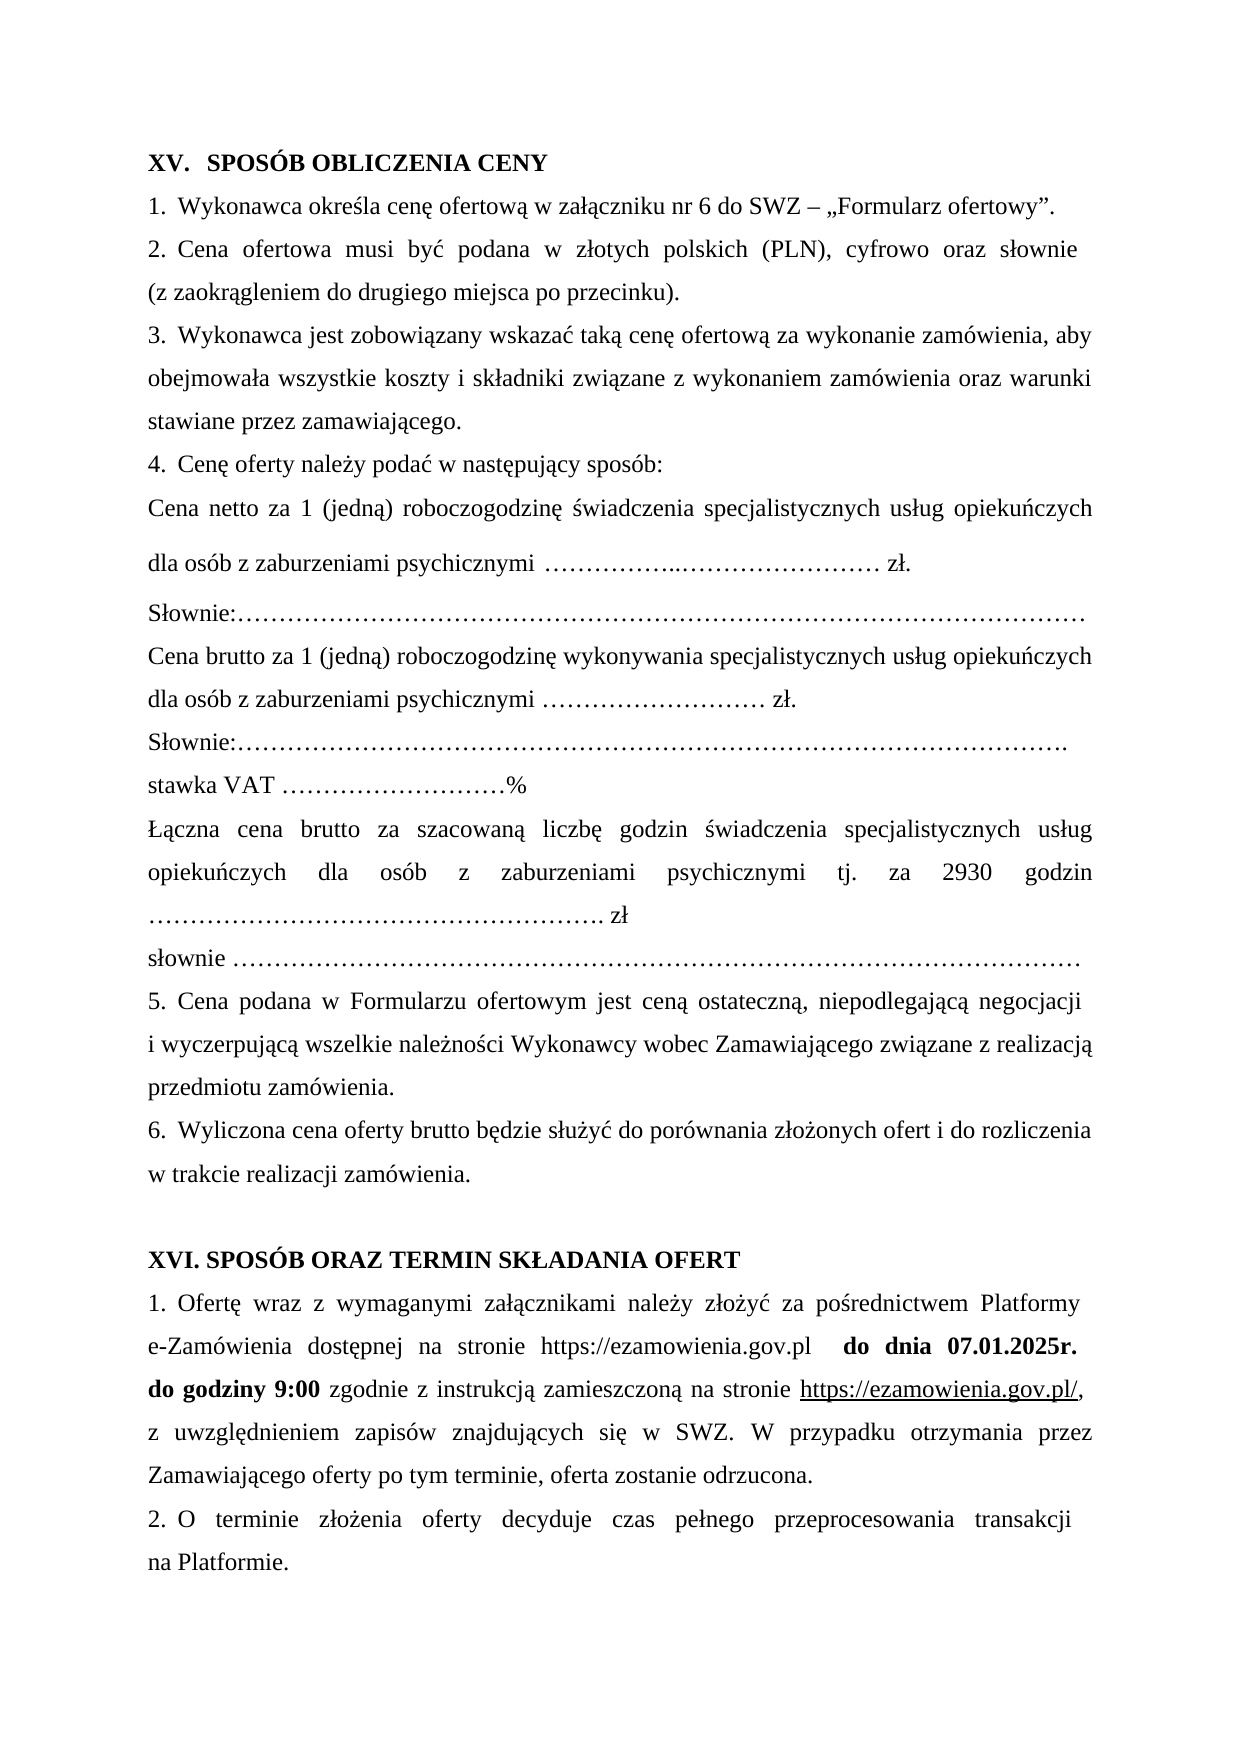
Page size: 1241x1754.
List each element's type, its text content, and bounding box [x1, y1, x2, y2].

text Cena netto za 1 (jedną) roboczogodzinę świadczenia specjalistycznych usług opiekuńczych dla osób z zaburzeniami psychicznymi ……………..…………………… zł. [148, 493, 1093, 579]
list Wyliczona cena oferty brutto będzie służyć do porównania złożonych ofert i do rozliczenia w trakcie realizacji zamówienia. [148, 1116, 1093, 1187]
list Cena podana w Formularzu ofertowym jest ceną ostateczną, niepodlegającą negocjacji i wyczerpującą wszelkie należności Wykonawcy wobec Zamawiającego związane z realizacją przedmiotu zamówienia. [148, 986, 1093, 1101]
text Słownie:………………………………………………………………………………………… [148, 598, 1093, 627]
text Łączna cena brutto za szacowaną liczbę godzin świadczenia specjalistycznych usług opiekuńczych dla osób z zaburzeniami psychicznymi tj. za 2930 godzin ………………………………………………. zł słownie ………………………………………………………………………………………… [148, 814, 1093, 972]
list Ofertę wraz z wymaganymi załącznikami należy złożyć za pośrednictwem Platformy e-Zamówienia dostępnej na stronie https://ezamowienia.gov.pl do dnia 07.01.2025r. do godziny 9:00 zgodnie z instrukcją zamieszczoną na stronie https://ezamowienia.gov.pl/, z uwzględnieniem zapisów znajdujących się w SWZ. W przypadku otrzymania przez Zamawiającego oferty po tym terminie, oferta zostanie odrzucona. [148, 1288, 1093, 1489]
text Słownie:………………………………………………………………………………………. [148, 727, 1093, 756]
text stawka VAT ………………………% [148, 771, 1093, 799]
text XVI. SPOSÓB ORAZ TERMIN SKŁADANIA OFERT [148, 1245, 1093, 1274]
list O terminie złożenia oferty decyduje czas pełnego przeprocesowania transakcji na Platformie. [148, 1504, 1093, 1576]
text Cena brutto za 1 (jedną) roboczogodzinę wykonywania specjalistycznych usług opiekuńczych dla osób z zaburzeniami psychicznymi ……………………… zł. [148, 641, 1093, 713]
list Wykonawca określa cenę ofertową w załączniku nr 6 do SWZ – „Formularz ofertowy”. [148, 191, 1093, 219]
list Wykonawca jest zobowiązany wskazać taką cenę ofertową za wykonanie zamówienia, aby obejmowała wszystkie koszty i składniki związane z wykonaniem zamówienia oraz warunki stawiane przez zamawiającego. [148, 320, 1093, 435]
list Cenę oferty należy podać w następujący sposób: [148, 449, 1093, 478]
list Cena ofertowa musi być podana w złotych polskich (PLN), cyfrowo oraz słownie (z zaokrągleniem do drugiego miejsca po przecinku). [148, 234, 1093, 306]
list SPOSÓB OBLICZENIA CENY [148, 148, 1093, 176]
